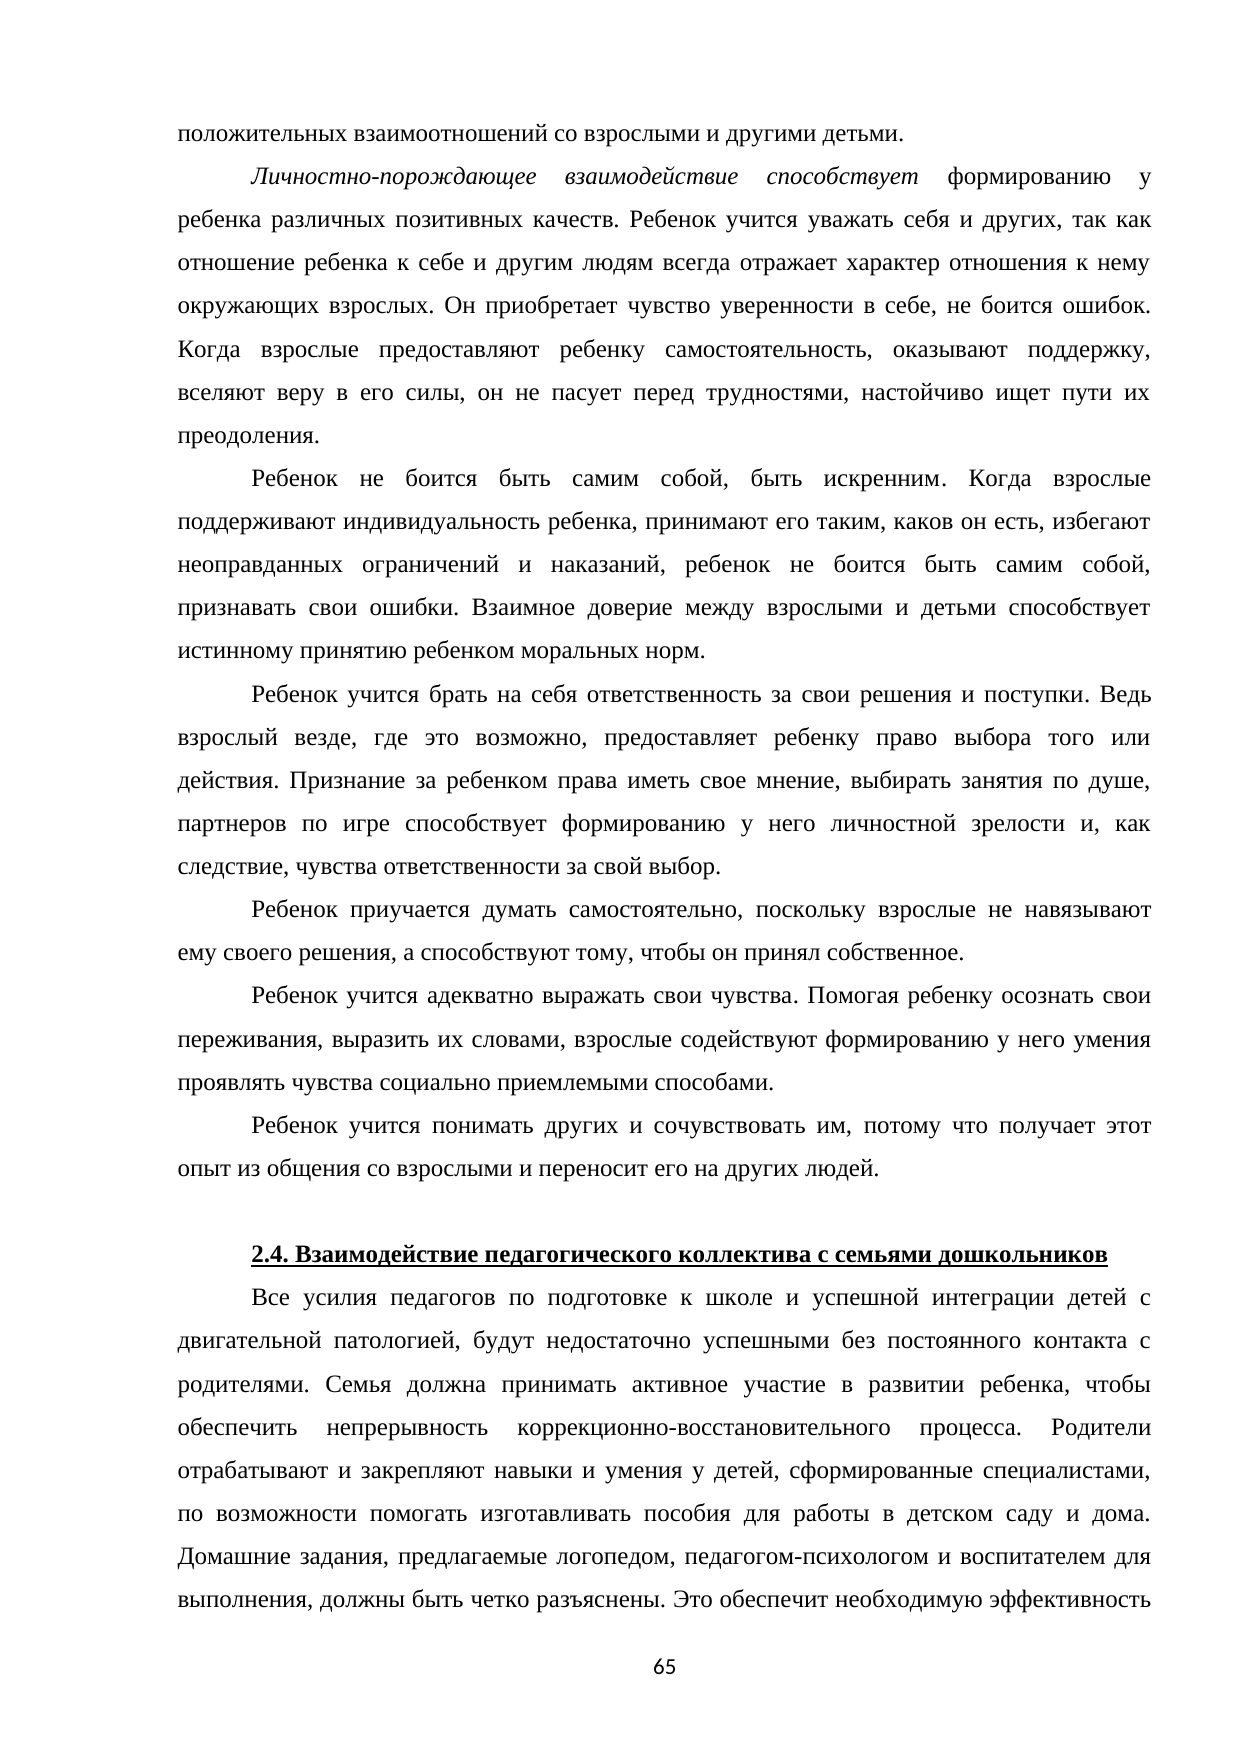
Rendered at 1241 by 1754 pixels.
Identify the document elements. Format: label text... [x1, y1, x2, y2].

text Ребенок учится брать на себя ответственность за свои решения и поступки. Ведь взрослый везде, где это возможно, предоставляет ребенку право выбора того или действия. Признание за ребенком права иметь свое мнение, выбирать занятия по душе, партнеров по игре способствует формированию у него личностной зрелости и, как следствие, чувства ответственности за свой выбор. [177, 679, 1152, 880]
text Ребенок приучается думать самостоятельно, поскольку взрослые не навязывают ему своего решения, а способствуют тому, чтобы он принял собственное. [177, 894, 1152, 966]
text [177, 118, 1152, 147]
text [177, 1282, 1152, 1613]
text Ребенок не боится быть самим собой, быть искренним. Когда взрослые поддерживают индивидуальность ребенка, принимают его таким, каков он есть, избегают неоправданных ограничений и наказаний, ребенок не боится быть самим собой, признавать свои ошибки. Взаимное доверие между взрослыми и детьми способствует истинному принятию ребенком моральных норм. [177, 463, 1152, 664]
text Личностно-порождающее взаимодействие способствует формированию у ребенка различных позитивных качеств. Ребенок учится уважать себя и других, так как отношение ребенка к себе и другим людям всегда отражает характер отношения к нему окружающих взрослых. Он приобретает чувство уверенности в себе, не боится ошибок. Когда взрослые предоставляют ребенку самостоятельность, оказывают поддержку, вселяют веру в его силы, он не пасует перед трудностями, настойчиво ищет пути их преодоления. [177, 161, 1152, 449]
text Ребенок учится адекватно выражать свои чувства. Помогая ребенку осознать свои переживания, выразить их словами, взрослые содействуют формированию у него умения проявлять чувства социально приемлемыми способами. [177, 981, 1152, 1096]
text Ребенок учится понимать других и сочувствовать им, потому что получает этот опыт из общения со взрослыми и переносит его на других людей. [177, 1110, 1152, 1182]
text 2.4. Взаимодействие педагогического коллектива с семьями дошкольников [177, 1239, 1152, 1268]
